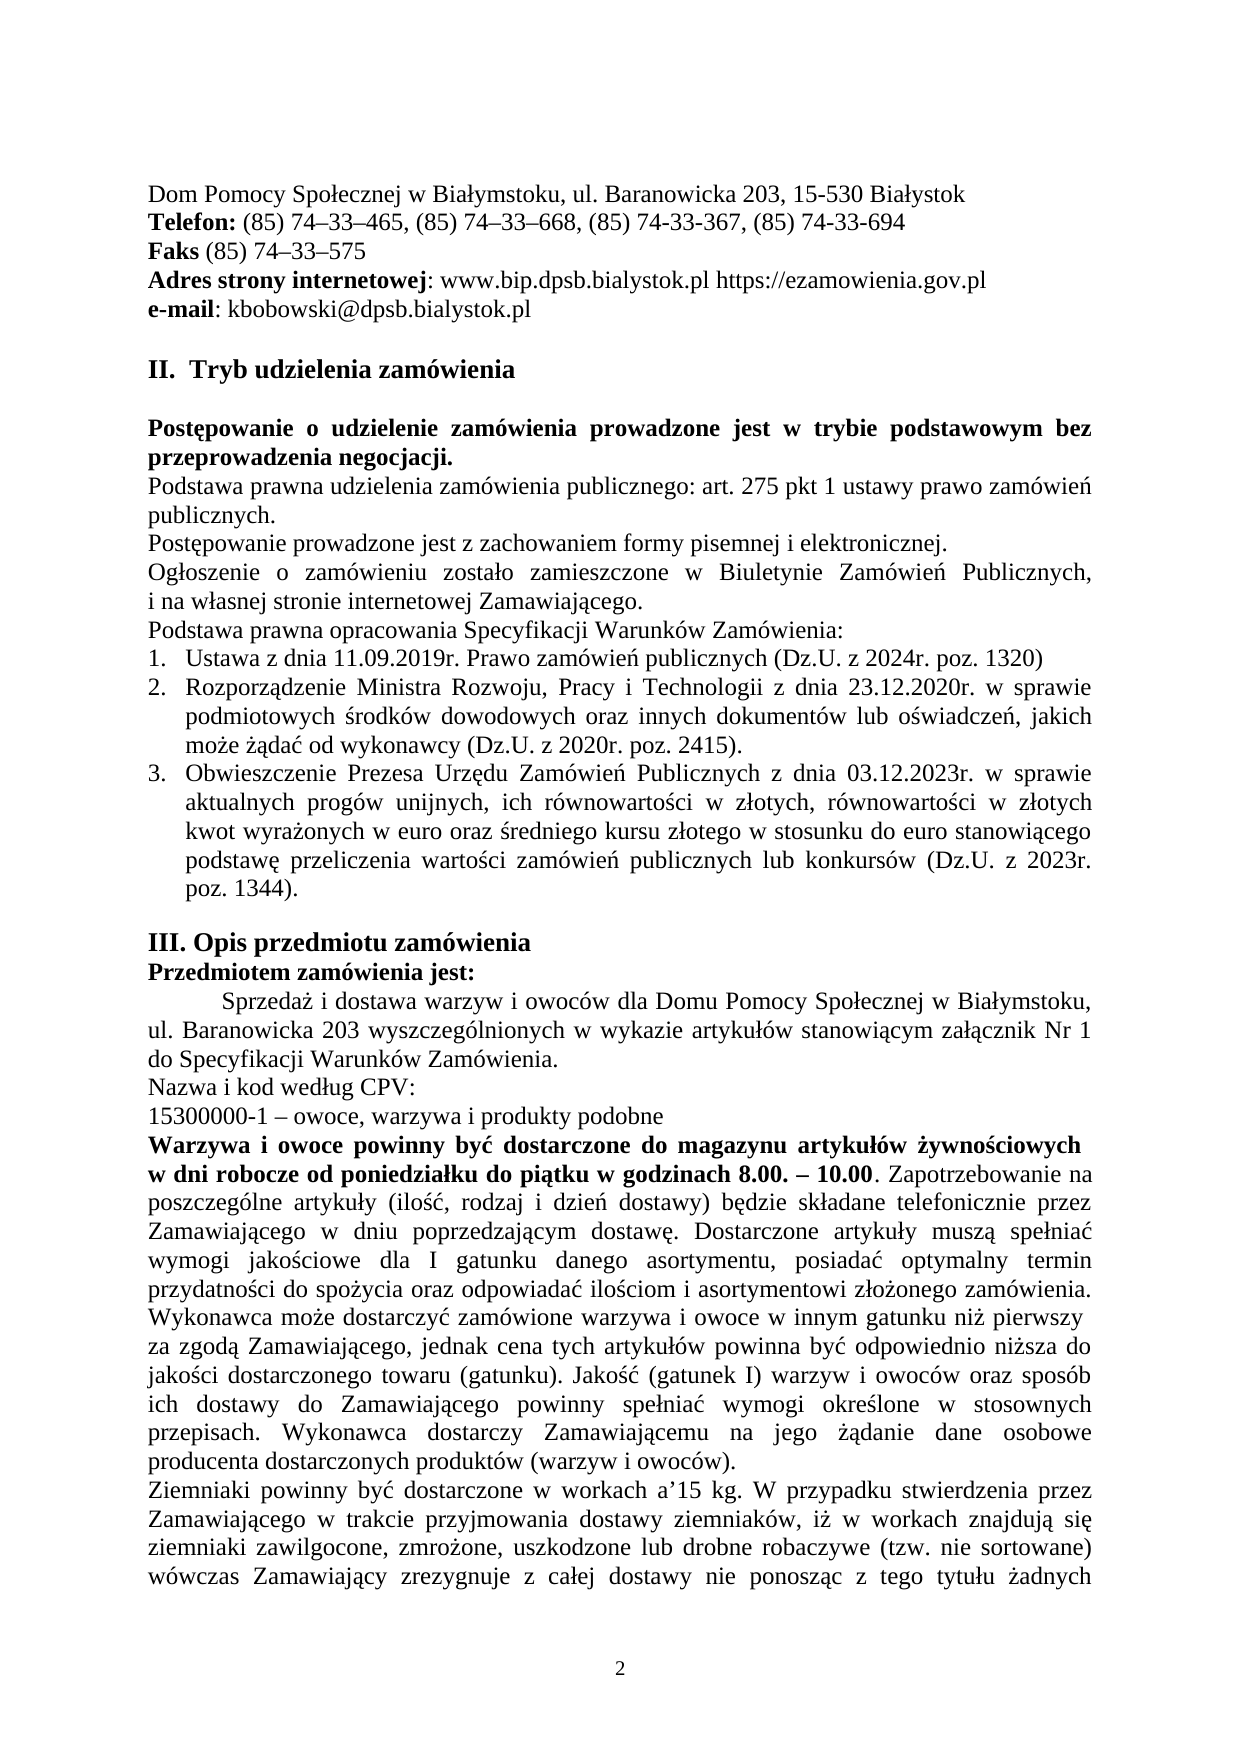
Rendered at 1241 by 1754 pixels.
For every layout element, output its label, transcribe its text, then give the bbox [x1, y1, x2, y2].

text Sprzedaż i dostawa warzyw i owoców dla Domu Pomocy Społecznej w Białymstoku, ul. Baranowicka 203 wyszczególnionych w wykazie artykułów stanowiącym załącznik Nr 1 do Specyfikacji Warunków Zamówienia. [148, 986, 1093, 1072]
text Postępowanie o udzielenie zamówienia prowadzone jest w trybie podstawowym bez przeprowadzenia negocjacji. [148, 413, 1093, 471]
text Podstawa prawna udzielenia zamówienia publicznego: art. 275 pkt 1 ustawy prawo zamówień publicznych. [148, 471, 1093, 528]
text 15300000-1 – owoce, warzywa i produkty podobne [148, 1101, 1093, 1130]
text Telefon: (85) 74–33–465, (85) 74–33–668, (85) 74-33-367, (85) 74-33-694 Faks (85) 74–33–575 [148, 207, 1093, 265]
subtitle Przedmiotem zamówienia jest: [148, 957, 1093, 986]
list Obwieszczenie Prezesa Urzędu Zamówień Publicznych z dnia 03.12.2023r. w sprawie aktualnych progów unijnych, ich równowartości w złotych, równowartości w złotych kwot wyrażonych w euro oraz średniego kursu złotego w stosunku do euro stanowiącego podstawę przeliczenia wartości zamówień publicznych lub konkursów (Dz.U. z 2023r. poz. 1344). [148, 758, 1093, 902]
text Warzywa i owoce powinny być dostarczone do magazynu artykułów żywnościowych w dni robocze od poniedziałku do piątku w godzinach 8.00. – 10.00. Zapotrzebowanie na poszczególne artykuły (ilość, rodzaj i dzień dostawy) będzie składane telefonicznie przez Zamawiającego w dniu poprzedzającym dostawę. Dostarczone artykuły muszą spełniać wymogi jakościowe dla I gatunku danego asortymentu, posiadać optymalny termin przydatności do spożycia oraz odpowiadać ilościom i asortymentowi złożonego zamówienia. Wykonawca może dostarczyć zamówione warzywa i owoce w innym gatunku niż pierwszy za zgodą Zamawiającego, jednak cena tych artykułów powinna być odpowiednio niższa do jakości dostarczonego towaru (gatunku). Jakość (gatunek I) warzyw i owoców oraz sposób ich dostawy do Zamawiającego powinny spełniać wymogi określone w stosownych przepisach. Wykonawca dostarczy Zamawiającemu na jego żądanie dane osobowe producenta dostarczonych produktów (warzyw i owoców). [148, 1130, 1093, 1475]
text Nazwa i kod według CPV: [148, 1072, 1093, 1101]
text Ogłoszenie o zamówieniu zostało zamieszczone w Biuletynie Zamówień Publicznych, i na własnej stronie internetowej Zamawiającego. [148, 557, 1093, 615]
text Podstawa prawna opracowania Specyfikacji Warunków Zamówienia: [148, 615, 1093, 643]
list Ustawa z dnia 11.09.2019r. Prawo zamówień publicznych (Dz.U. z 2024r. poz. 1320) [148, 643, 1093, 672]
list Rozporządzenie Ministra Rozwoju, Pracy i Technologii z dnia 23.12.2020r. w sprawie podmiotowych środków dowodowych oraz innych dokumentów lub oświadczeń, jakich może żądać od wykonawcy (Dz.U. z 2020r. poz. 2415). [148, 672, 1093, 758]
text II. Tryb udzielenia zamówienia [148, 354, 1093, 385]
text Adres strony internetowej: www.bip.dpsb.bialystok.pl https://ezamowienia.gov.pl e-mail: kbobowski@dpsb.bialystok.pl [148, 265, 1093, 322]
text Dom Pomocy Społecznej w Białymstoku, ul. Baranowicka 203, 15-530 Białystok [148, 179, 1093, 207]
subtitle III. Opis przedmiotu zamówienia [148, 926, 1093, 957]
text Postępowanie prowadzone jest z zachowaniem formy pisemnej i elektronicznej. [148, 528, 1093, 557]
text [148, 1475, 1093, 1590]
